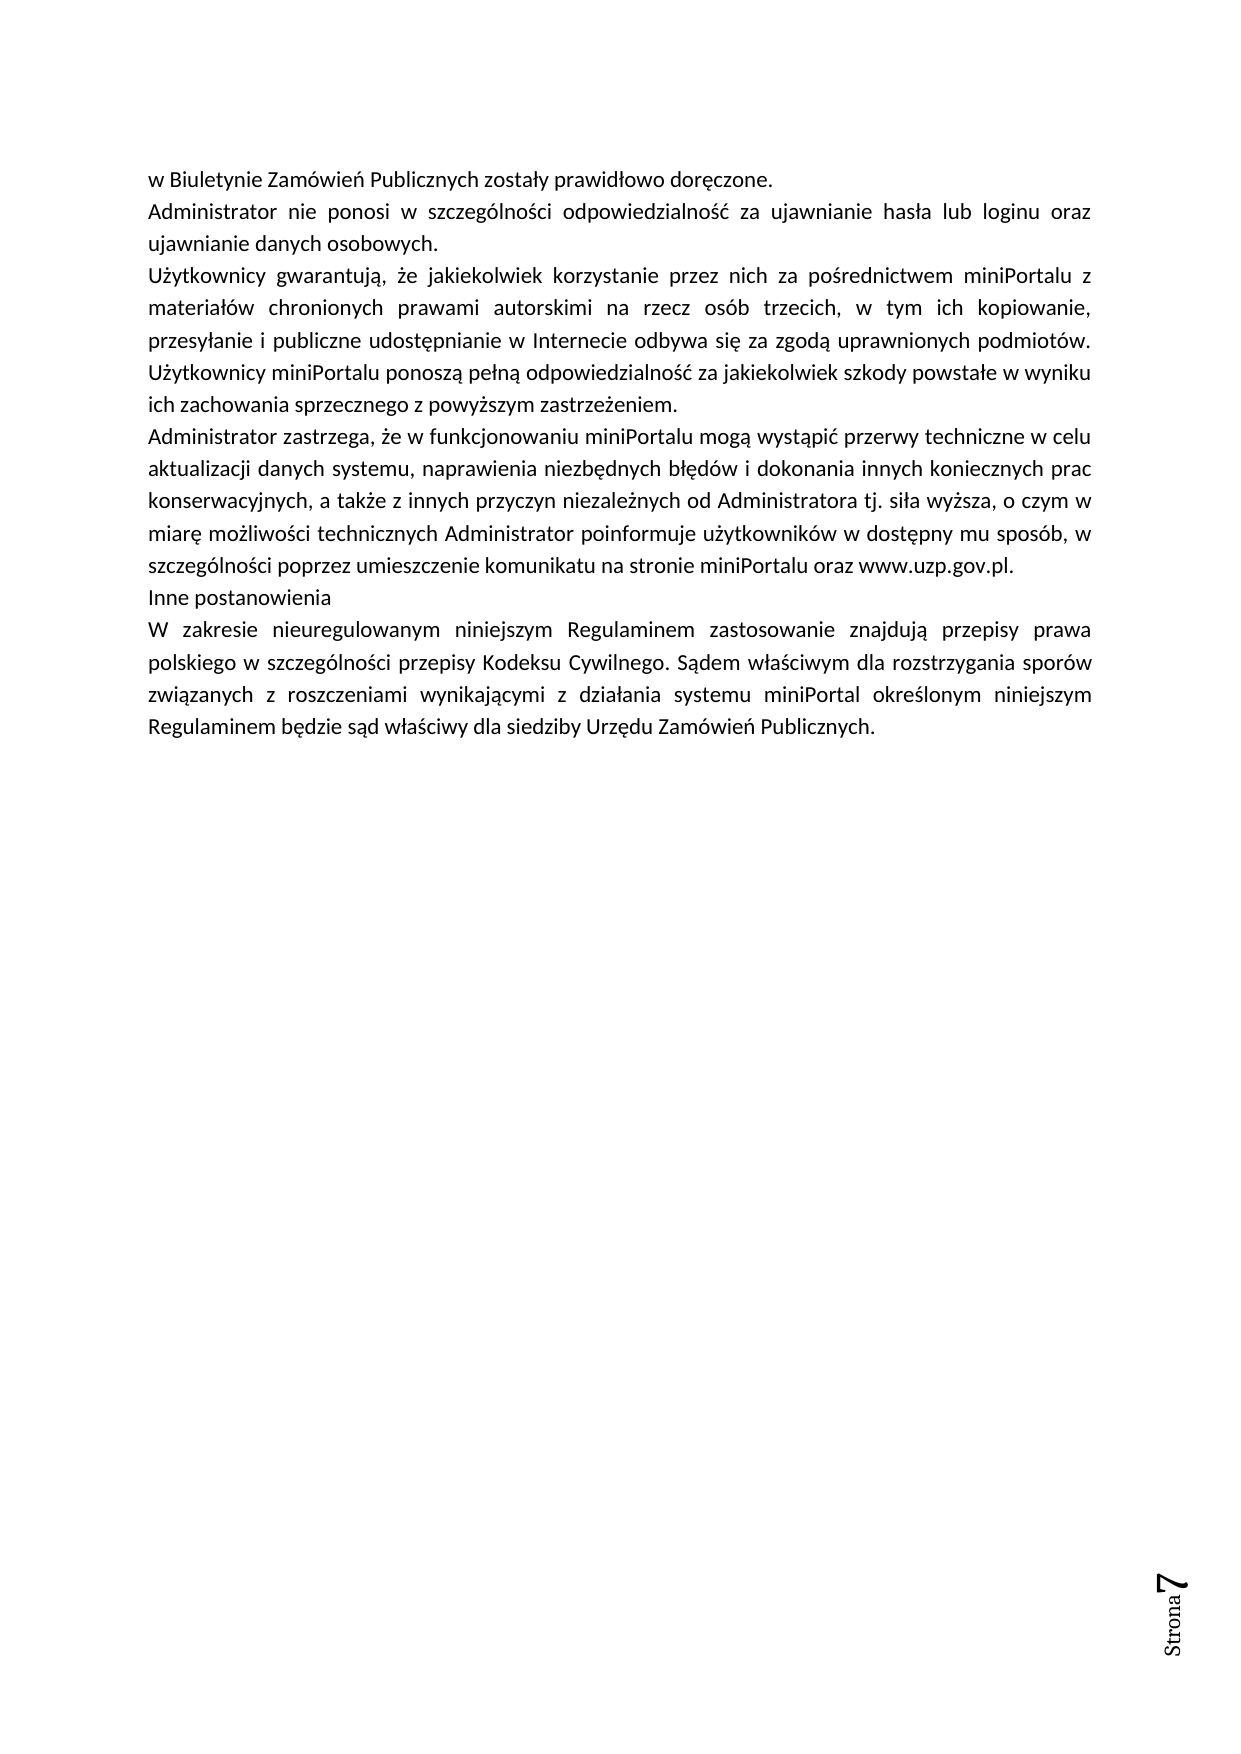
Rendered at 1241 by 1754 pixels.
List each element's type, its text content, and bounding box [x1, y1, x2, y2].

text Użytkownicy gwarantują, że jakiekolwiek korzystanie przez nich za pośrednictwem miniPortalu z materiałów chronionych prawami autorskimi na rzecz osób trzecich, w tym ich kopiowanie, przesyłanie i publiczne udostępnianie w Internecie odbywa się za zgodą uprawnionych podmiotów. Użytkownicy miniPortalu ponoszą pełną odpowiedzialność za jakiekolwiek szkody powstałe w wyniku ich zachowania sprzecznego z powyższym zastrzeżeniem. [148, 261, 1093, 418]
text Inne postanowienia [148, 583, 1093, 611]
text Administrator nie ponosi w szczególności odpowiedzialność za ujawnianie hasła lub loginu oraz ujawnianie danych osobowych. [148, 197, 1093, 257]
text W zakresie nieuregulowanym niniejszym Regulaminem zastosowanie znajdują przepisy prawa polskiego w szczególności przepisy Kodeksu Cywilnego. Sądem właściwym dla rozstrzygania sporów związanych z roszczeniami wynikającymi z działania systemu miniPortal określonym niniejszym Regulaminem będzie sąd właściwy dla siedziby Urzędu Zamówień Publicznych. [148, 615, 1093, 740]
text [148, 165, 1093, 193]
text Administrator zastrzega, że w funkcjonowaniu miniPortalu mogą wystąpić przerwy techniczne w celu aktualizacji danych systemu, naprawienia niezbędnych błędów i dokonania innych koniecznych prac konserwacyjnych, a także z innych przyczyn niezależnych od Administratora tj. siła wyższa, o czym w miarę możliwości technicznych Administrator poinformuje użytkowników w dostępny mu sposób, w szczególności poprzez umieszczenie komunikatu na stronie miniPortalu oraz www.uzp.gov.pl. [148, 422, 1093, 579]
